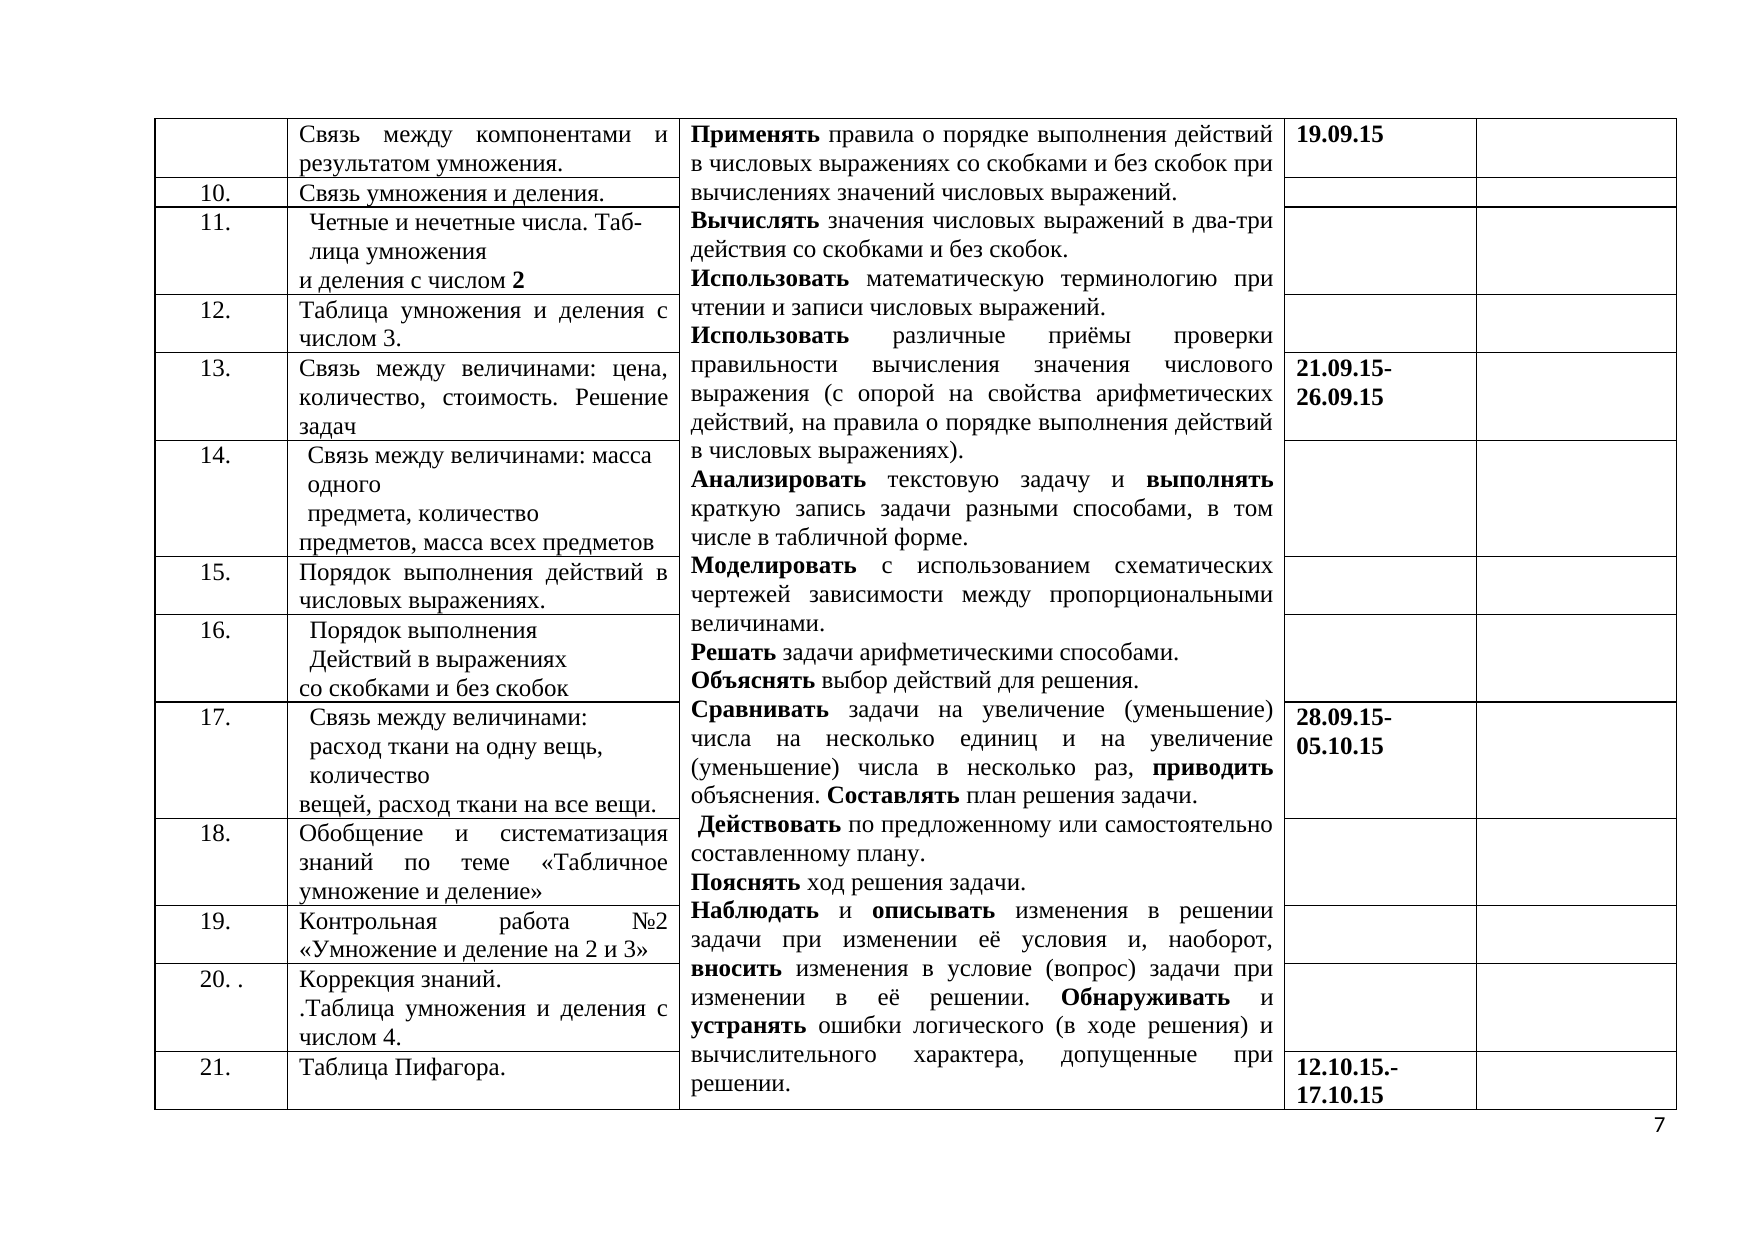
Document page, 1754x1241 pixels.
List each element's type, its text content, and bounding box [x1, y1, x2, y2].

table_cell [1477, 615, 1676, 701]
table_cell [1477, 119, 1676, 177]
table_cell [1477, 964, 1676, 1051]
table_cell Связь между величинами: цена, количество, стоимость. Решение задач [288, 353, 679, 439]
table_cell Коррекция знаний. .Таблица умножения и деления с числом 4. [288, 964, 679, 1051]
table_cell [156, 295, 287, 352]
table_cell [1477, 703, 1676, 817]
table_cell [1285, 208, 1476, 294]
table_cell [1477, 1052, 1676, 1109]
table_cell 12.10.15.-17.10.15 [1285, 1052, 1476, 1109]
table_cell Порядок выполнения Действий в выражениях со скобками и без скобок [288, 615, 679, 701]
table_cell [1285, 819, 1476, 905]
table_cell Таблица Пифагора. [288, 1052, 679, 1109]
table_cell [1285, 295, 1476, 352]
table_cell [1285, 615, 1476, 701]
table_cell Связь умножения и деления. [288, 178, 679, 206]
table_cell [1477, 353, 1676, 439]
table_cell [1285, 964, 1476, 1051]
table_cell [156, 119, 287, 177]
table_cell 14.09.15-19.09.15 [1285, 119, 1476, 177]
table_cell Четные и нечетные числа. Таблица умножения и деления с числом 2 [288, 208, 679, 294]
table_cell Обобщение и систематизация знаний по теме «Табличное умножение и деление» [288, 819, 679, 905]
table_cell [1285, 906, 1476, 963]
table_cell [156, 615, 287, 701]
table_cell [1477, 208, 1676, 294]
table_cell [1477, 295, 1676, 352]
table_cell [1477, 557, 1676, 614]
table_cell 28.09.15-05.10.15 [1285, 703, 1476, 817]
table_cell 21.09.15-26.09.15 [1285, 353, 1476, 439]
table_cell [1285, 557, 1476, 614]
table_cell Контрольная работа №2 «Умножение и деление на 2 и 3» [288, 906, 679, 963]
table_cell [156, 703, 287, 817]
table_cell [1477, 906, 1676, 963]
table_cell Таблица умножения и деления с числом 3. [288, 295, 679, 352]
table_cell [156, 178, 287, 206]
table_cell [1285, 178, 1476, 206]
table_cell [156, 208, 287, 294]
table_cell [1477, 819, 1676, 905]
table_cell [288, 119, 679, 177]
table_cell . [156, 964, 287, 1051]
table_cell [156, 557, 287, 614]
table_cell [156, 906, 287, 963]
table_cell [1477, 441, 1676, 556]
table_cell [156, 441, 287, 556]
table_cell Связь между величинами: расход ткани на одну вещь, количество вещей, расход ткани на все вещи. [288, 703, 679, 817]
table_cell [1285, 441, 1476, 556]
table_cell [156, 353, 287, 439]
table_cell Порядок выполнения действий в числовых выражениях. [288, 557, 679, 614]
table_cell [156, 1052, 287, 1109]
table_cell [156, 819, 287, 905]
table_cell [1477, 178, 1676, 206]
table_cell Связь между величинами: масса одного предмета, количество предметов, масса всех предметов [288, 441, 679, 556]
